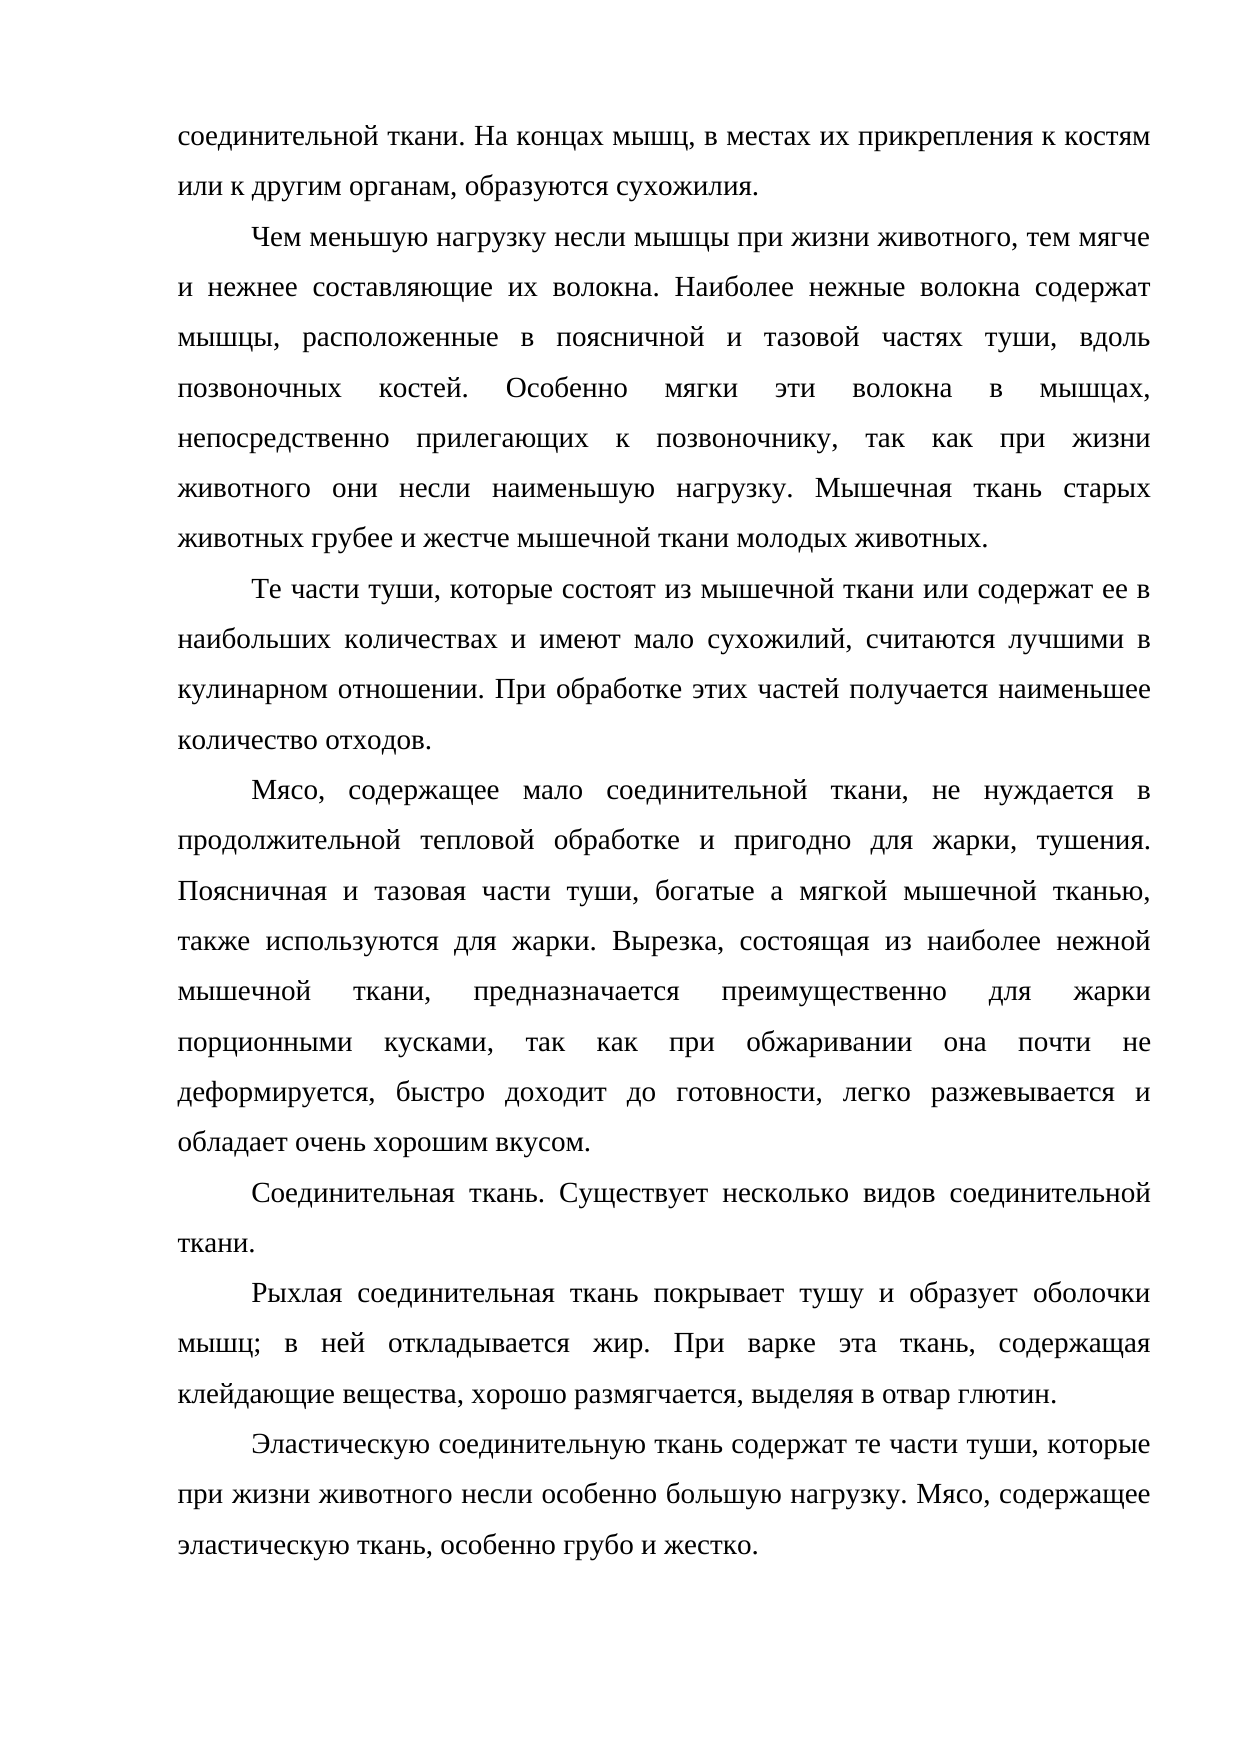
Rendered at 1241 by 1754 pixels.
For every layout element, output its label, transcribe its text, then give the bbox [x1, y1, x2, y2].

text Чем меньшую нагрузку несли мышцы при жизни животного, тем мягче и нежнее составляющие их волокна. Наиболее нежные волокна содержат мышцы, расположенные в поясничной и тазовой частях туши, вдоль позвоночных костей. Особенно мягки эти волокна в мышцах, непосредственно прилегающих к позвоночнику, так как при жизни животного они несли наименьшую нагрузку. Мышечная ткань старых животных грубее и жестче мышечной ткани молодых животных. [177, 219, 1152, 554]
text Эластическую соединительную ткань содержат те части туши, которые при жизни животного несли особенно большую нагрузку. Мясо, содержащее эластическую ткань, особенно грубо и жестко. [177, 1426, 1152, 1560]
text Мясо, содержащее мало соединительной ткани, не нуждается в продолжительной тепловой обработке и пригодно для жарки, тушения. Поясничная и тазовая части туши, богатые а мягкой мышечной тканью, также используются для жарки. Вырезка, состоящая из наиболее нежной мышечной ткани, предназначается преимущественно для жарки порционными кусками, так как при обжаривании она почти не деформируется, быстро доходит до готовности, легко разжевывается и обладает очень хорошим вкусом. [177, 772, 1152, 1158]
text Рыхлая соединительная ткань покрывает тушу и образует оболочки мышц; в ней откладывается жир. При варке эта ткань, содержащая клейдающие вещества, хорошо размягчается, выделяя в отвар глютин. [177, 1275, 1152, 1409]
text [177, 118, 1152, 202]
text Те части туши, которые состоят из мышечной ткани или содержат ее в наибольших количествах и имеют мало сухожилий, считаются лучшими в кулинарном отношении. При обработке этих частей получается наименьшее количество отходов. [177, 571, 1152, 755]
text Соединительная ткань. Существует несколько видов соединительной ткани. [177, 1175, 1152, 1258]
